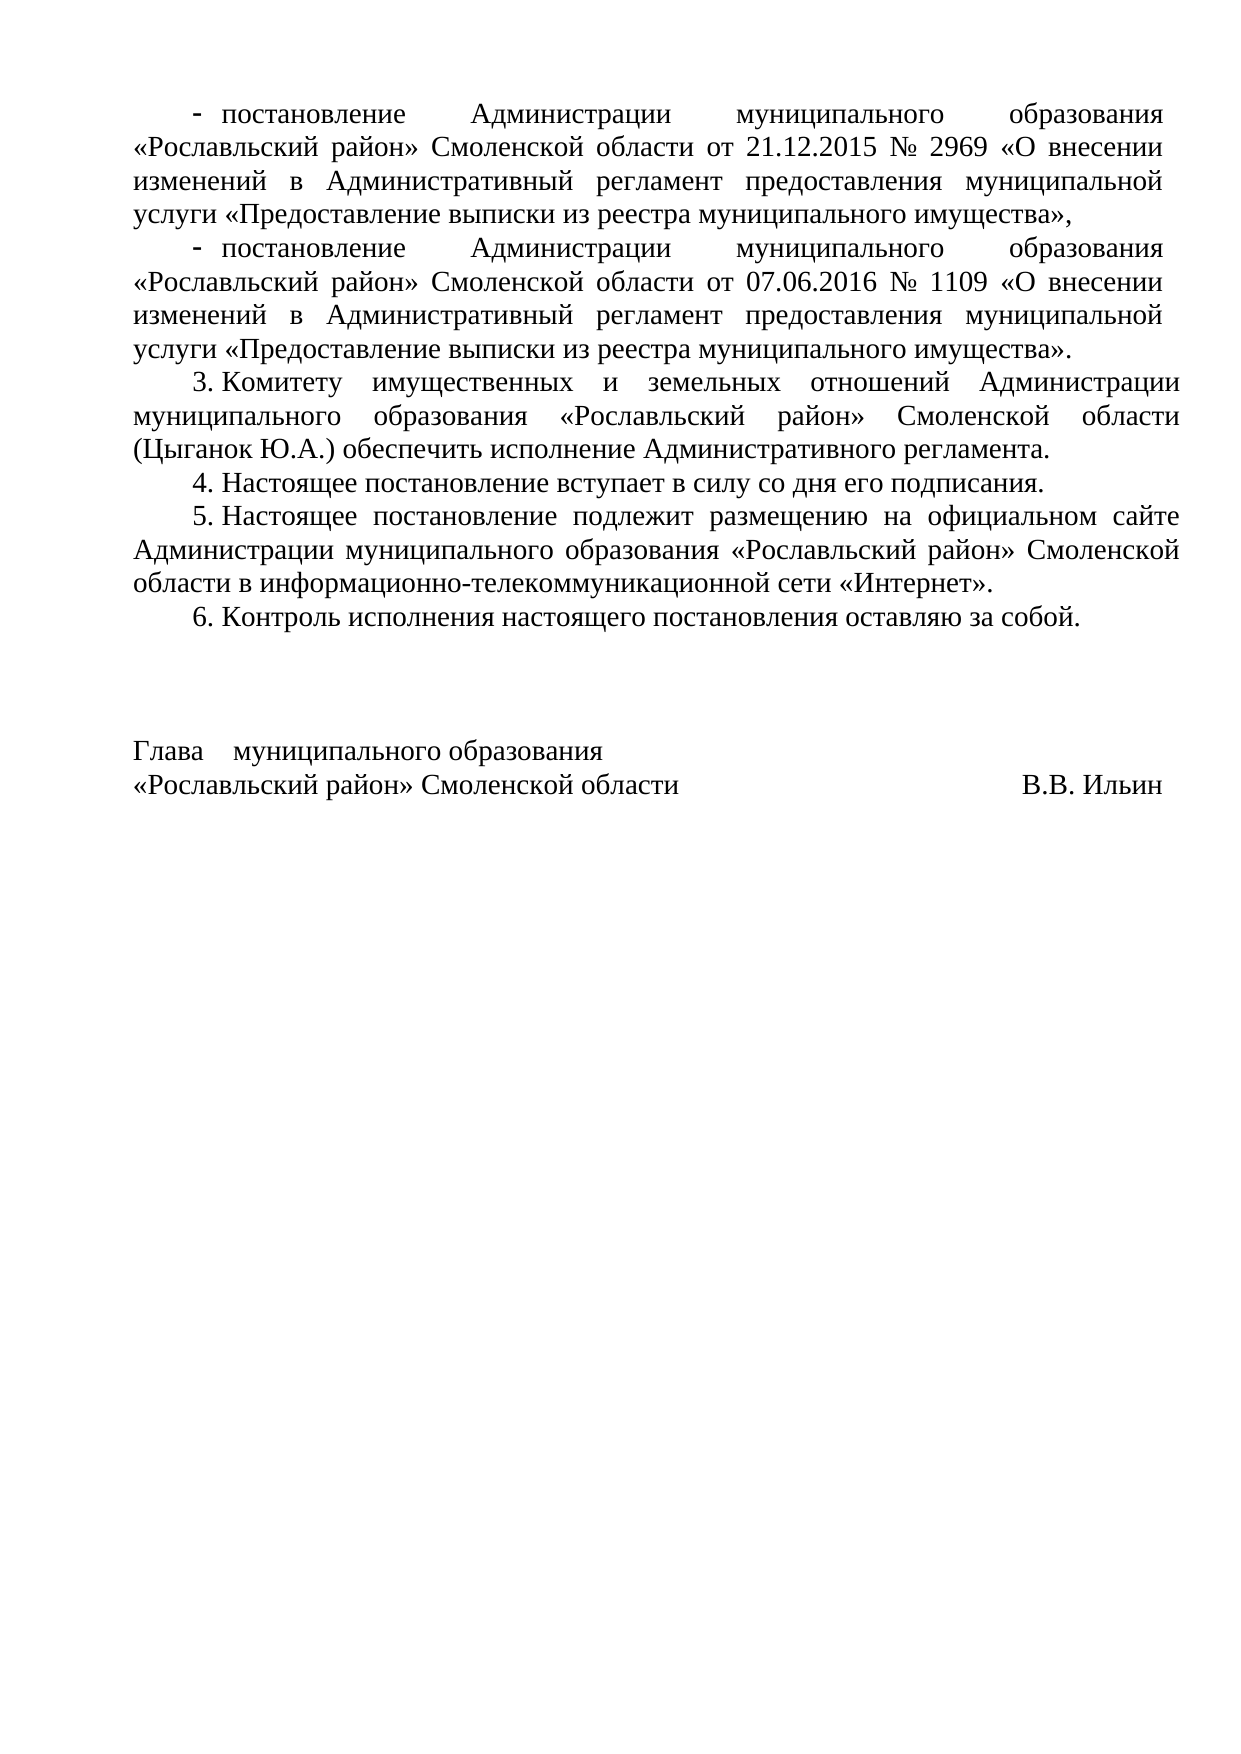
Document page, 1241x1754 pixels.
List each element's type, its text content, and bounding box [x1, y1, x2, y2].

list Настоящее постановление вступает в силу со дня его подписания. [133, 465, 1181, 498]
list постановление Администрации муниципального образования «Рославльский район» Смоленской области от 07.06.2016 № 1109 «О внесении изменений в Административный регламент предоставления муниципальной услуги «Предоставление выписки из реестра муниципального имущества». [133, 230, 1164, 364]
list Контроль исполнения настоящего постановления оставляю за собой. [133, 599, 1181, 633]
text Глава муниципального образования [118, 733, 1181, 767]
list постановление Администрации муниципального образования «Рославльский район» Смоленской области от 21.12.2015 № 2969 «О внесении изменений в Административный регламент предоставления муниципальной услуги «Предоставление выписки из реестра муниципального имущества», [133, 96, 1164, 230]
list Комитету имущественных и земельных отношений Администрации муниципального образования «Рославльский район» Смоленской области (Цыганок Ю.А.) обеспечить исполнение Административного регламента. [133, 364, 1181, 465]
list Настоящее постановление подлежит размещению на официальном сайте Администрации муниципального образования «Рославльский район» Смоленской области в информационно-телекоммуникационной сети «Интернет». [133, 498, 1181, 599]
text «Рославльский район» Смоленской области В.В. Ильин [118, 767, 1181, 800]
